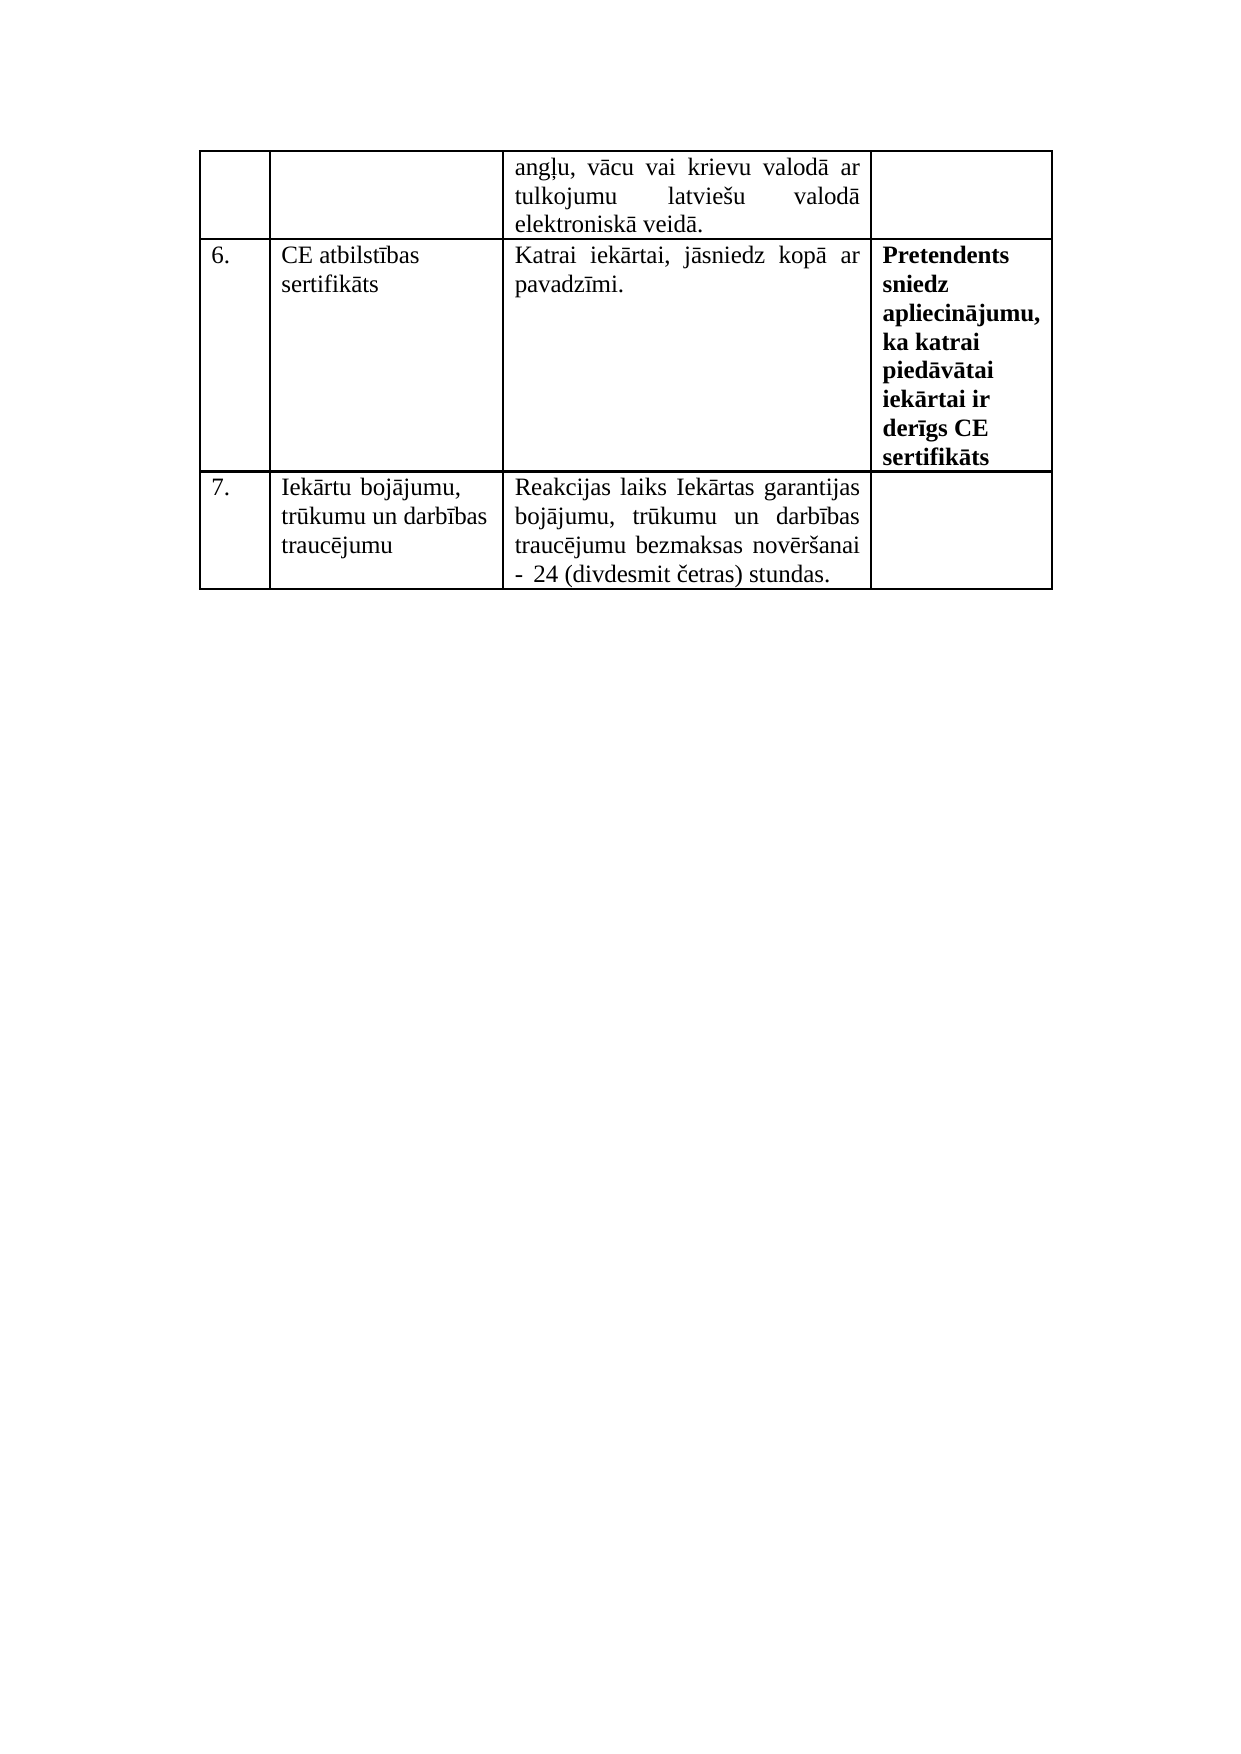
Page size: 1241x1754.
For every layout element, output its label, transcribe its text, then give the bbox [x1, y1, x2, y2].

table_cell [271, 152, 502, 238]
table_cell [872, 473, 1051, 587]
table_cell 7. [201, 473, 269, 587]
table_cell Iekārtu bojājumu, trūkumu un darbības traucējumu [271, 473, 502, 587]
table_cell Reakcijas laiks Iekārtas garantijas bojājumu, trūkumu un darbības traucējumu bezmaksas novēršanai - 24 (divdesmit četras) stundas. [504, 473, 870, 587]
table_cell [504, 152, 870, 238]
table_cell 6. [201, 240, 269, 470]
table_cell Katrai iekārtai, jāsniedz kopā ar pavadzīmi. [504, 240, 870, 470]
table_cell CE atbilstības sertifikāts [271, 240, 502, 470]
table_cell 5. [201, 152, 269, 238]
table_cell [872, 152, 1051, 238]
table_cell Pretendents sniedz apliecinājumu, ka katrai piedāvātai iekārtai ir derīgs CE sertifikāts [872, 240, 1051, 470]
